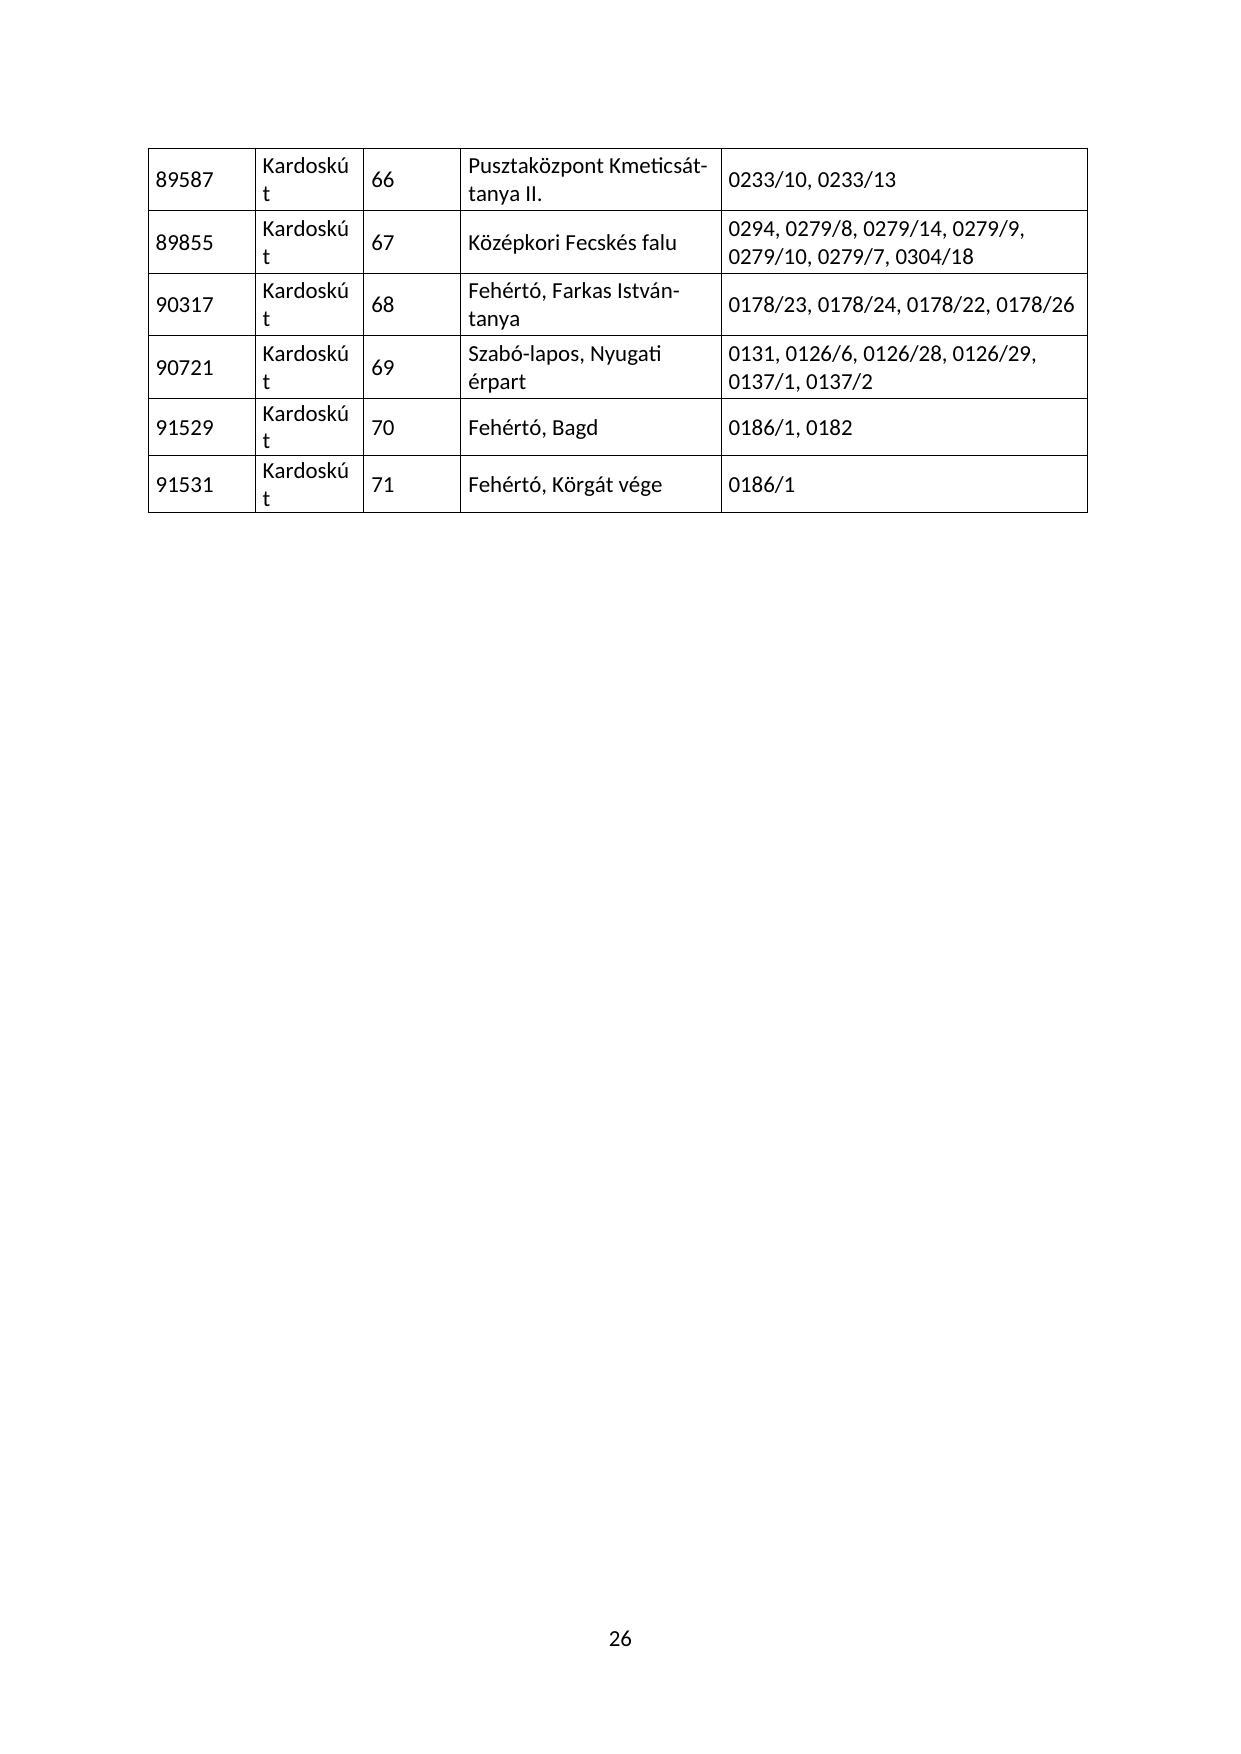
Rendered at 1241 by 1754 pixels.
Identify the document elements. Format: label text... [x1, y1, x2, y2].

table_cell 89855 [149, 211, 255, 273]
table_cell 0131, 0126/6, 0126/28, 0126/29, 0137/1, 0137/2 [722, 336, 1087, 398]
table_cell Fehértó, Körgát vége [461, 456, 721, 512]
table_cell 89587 [149, 149, 255, 210]
table_cell Fehértó, Farkas István- tanya [461, 274, 721, 335]
table_cell Kardoskút [256, 456, 363, 512]
table_cell Kardoskút [256, 336, 363, 398]
table_cell 0178/23, 0178/24, 0178/22, 0178/26 [722, 274, 1087, 335]
table_cell Pusztaközpont Kmeticsát-tanya II. [461, 149, 721, 210]
table_cell Fehértó, Bagd [461, 399, 721, 455]
table_cell 90317 [149, 274, 255, 335]
table_cell 0233/10, 0233/13 [722, 149, 1087, 210]
table_cell Kardoskút [256, 149, 363, 210]
table_cell 67 [364, 211, 460, 273]
table_cell Kardoskút [256, 211, 363, 273]
table_cell Középkori Fecskés falu [461, 211, 721, 273]
table_cell Kardoskút [256, 274, 363, 335]
table_cell 0186/1, 0182 [722, 399, 1087, 455]
table_cell 0294, 0279/8, 0279/14, 0279/9, 0279/10, 0279/7, 0304/18 [722, 211, 1087, 273]
table_cell Kardoskút [256, 399, 363, 455]
table_cell 90721 [149, 336, 255, 398]
table_cell 69 [364, 336, 460, 398]
table_cell 0186/1 [722, 456, 1087, 512]
table_cell 70 [364, 399, 460, 455]
table_cell 68 [364, 274, 460, 335]
table_cell Szabó-lapos, Nyugati érpart [461, 336, 721, 398]
table_cell 66 [364, 149, 460, 210]
table_cell 91529 [149, 399, 255, 455]
table_cell 91531 [149, 456, 255, 512]
table_cell 71 [364, 456, 460, 512]
